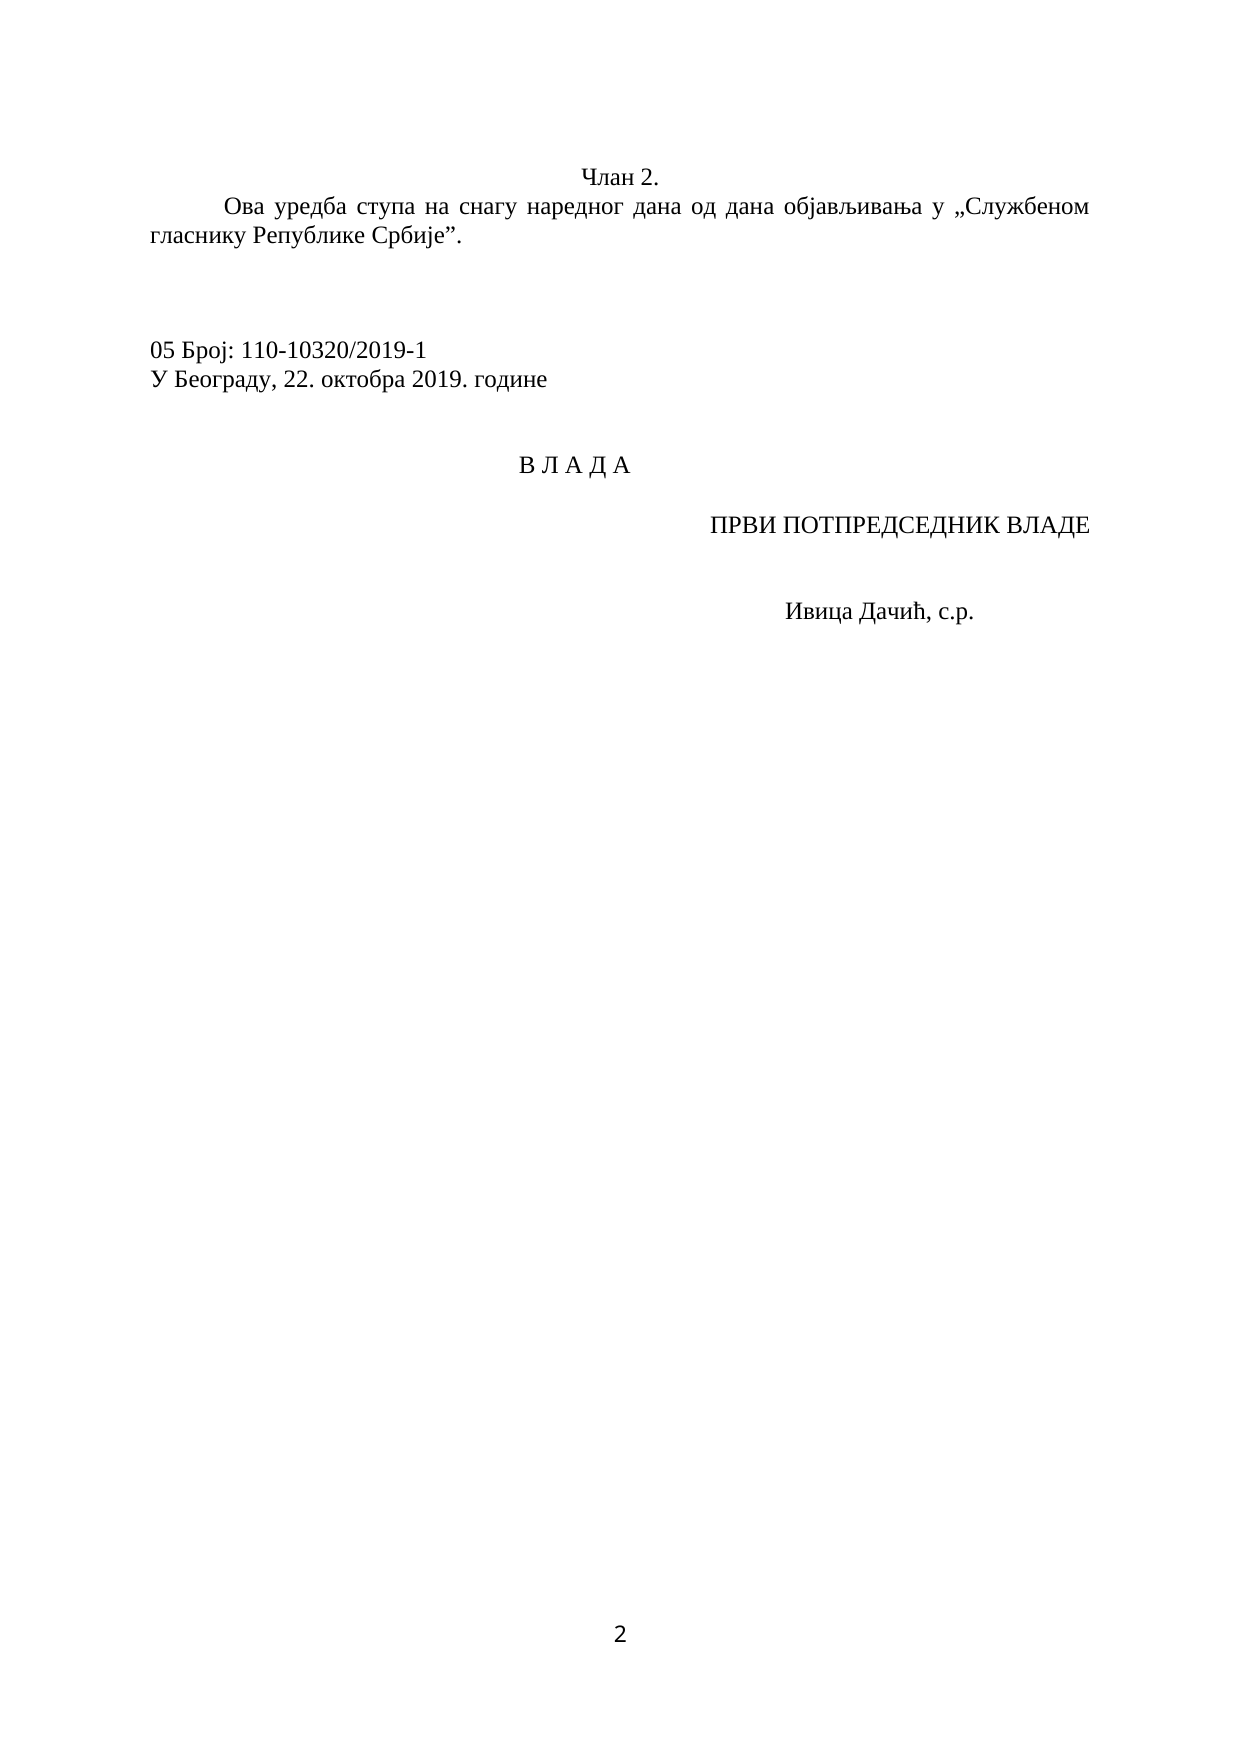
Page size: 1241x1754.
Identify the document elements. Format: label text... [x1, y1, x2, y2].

text Ова уредба ступа на снагу наредног дана од дана објављивања у „Службеном гласнику Републике Србијеˮ. [150, 191, 1090, 249]
text У Београду, 22. октобра 2019. године [150, 364, 1090, 392]
text Члан 2. [150, 162, 1090, 191]
text В Л А Д А [150, 450, 1090, 479]
text ПРВИ ПОТПРЕДСЕДНИК ВЛАДЕ [150, 510, 1090, 539]
text Ивица Дачић, с.р. [150, 596, 1090, 625]
text 05 Број: 110-10320/2019-1 [150, 335, 1090, 364]
